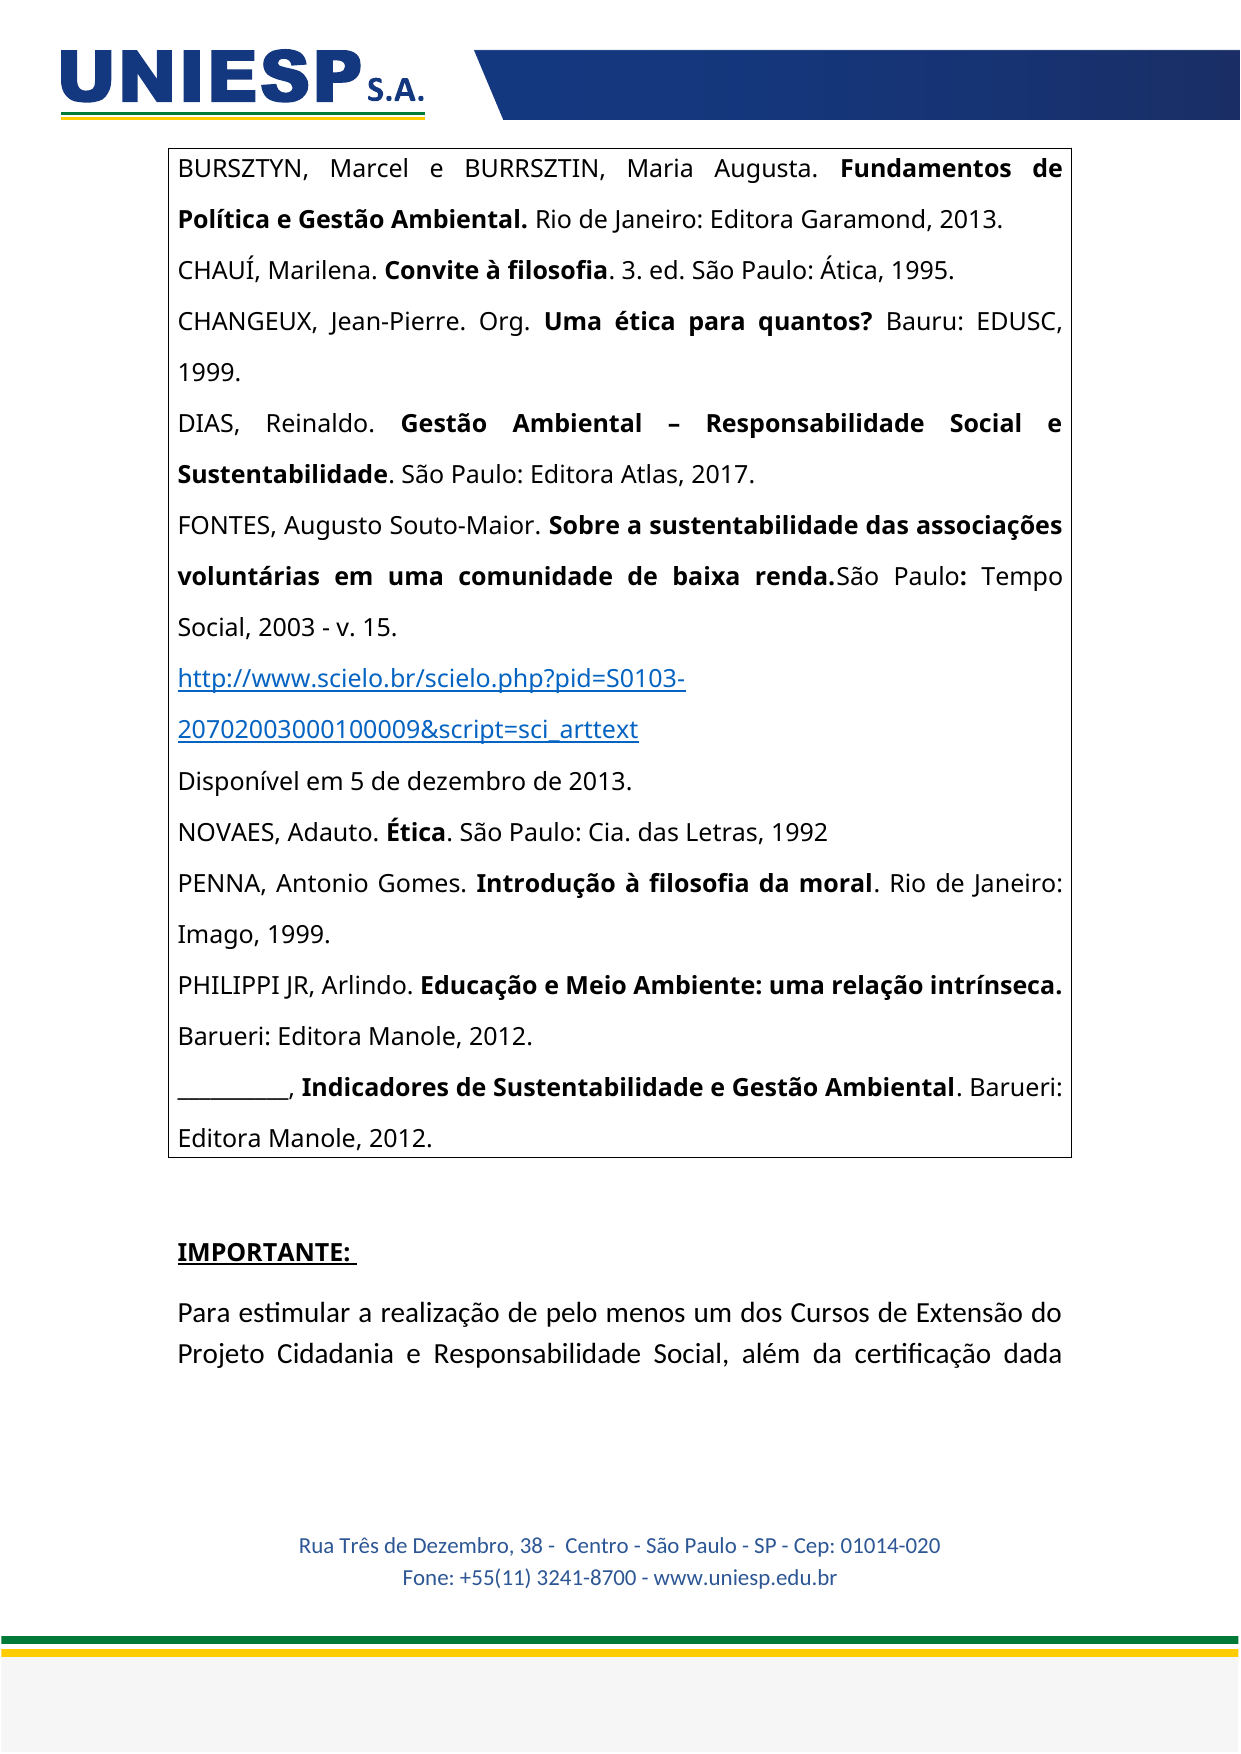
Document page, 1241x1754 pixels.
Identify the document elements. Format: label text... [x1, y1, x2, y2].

text __________, Indicadores de Sustentabilidade e Gestão Ambiental. Barueri: Editora Manole, 2012. [169, 1066, 1071, 1157]
text CHAUÍ, Marilena. Convite à filosofia. 3. ed. São Paulo: Ática, 1995. [169, 249, 1071, 287]
text PHILIPPI JR, Arlindo. Educação e Meio Ambiente: uma relação intrínseca. Barueri: Editora Manole, 2012. [169, 964, 1071, 1052]
text IMPORTANTE: [177, 1234, 1063, 1269]
text BURSZTYN, Marcel e BURRSZTIN, Maria Augusta. Fundamentos de Política e Gestão Ambiental. Rio de Janeiro: Editora Garamond, 2013. [169, 149, 1071, 236]
text Disponível em 5 de dezembro de 2013. [169, 760, 1071, 797]
text CHANGEUX, Jean-Pierre. Org. Uma ética para quantos? Bauru: EDUSC, 1999. [169, 301, 1071, 389]
text NOVAES, Adauto. Ética. São Paulo: Cia. das Letras, 1992 [169, 811, 1071, 848]
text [177, 1294, 1063, 1371]
text PENNA, Antonio Gomes. Introdução à filosofia da moral. Rio de Janeiro: Imago, 1999. [169, 862, 1071, 950]
text FONTES, Augusto Souto-Maior. Sobre a sustentabilidade das associações voluntárias em uma comunidade de baixa renda.São Paulo: Tempo Social, 2003 - v. 15. [169, 505, 1071, 644]
text DIAS, Reinaldo. Gestão Ambiental – Responsabilidade Social e Sustentabilidade. São Paulo: Editora Atlas, 2017. [169, 403, 1071, 491]
text http://www.scielo.br/scielo.php?pid=S0103-20702003000100009&script=sci_arttext [169, 658, 1071, 746]
